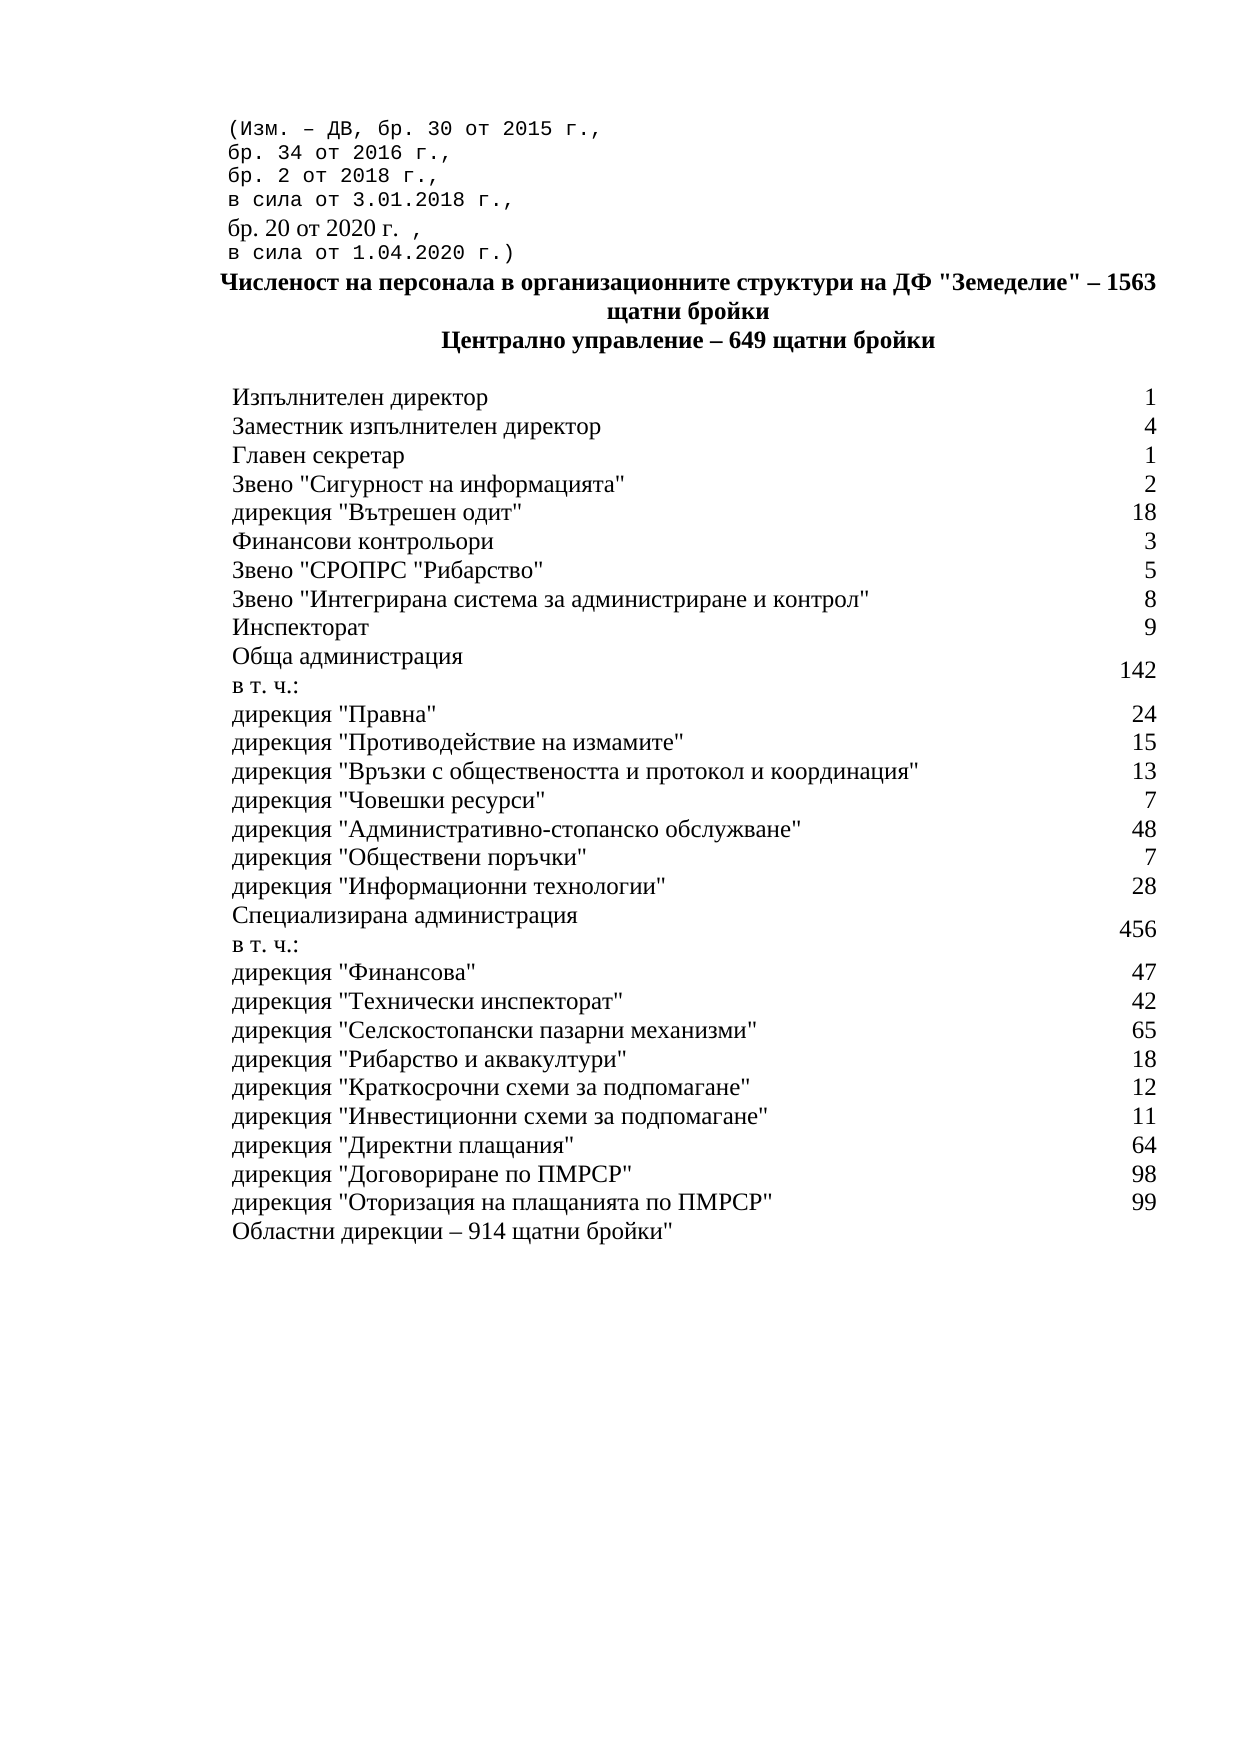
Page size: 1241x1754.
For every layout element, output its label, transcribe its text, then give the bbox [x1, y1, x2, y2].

table_header Численост на персонала в организационните структури на ДФ "Земеделие" – 1563 щатни бройки Централно управление – 649 щатни бройки [180, 266, 1196, 1247]
text бр. 2 от 2018 г., [177, 165, 1122, 189]
text в сила от 3.01.2018 г., [177, 189, 1122, 213]
text (Изм. – ДВ, бр. 30 от 2015 г., [177, 118, 1122, 142]
text в сила от 1.04.2020 г.) [177, 242, 1122, 266]
text бр. 34 от 2016 г., [177, 142, 1122, 165]
text бр. 20 от 2020 г. , [177, 213, 1122, 242]
